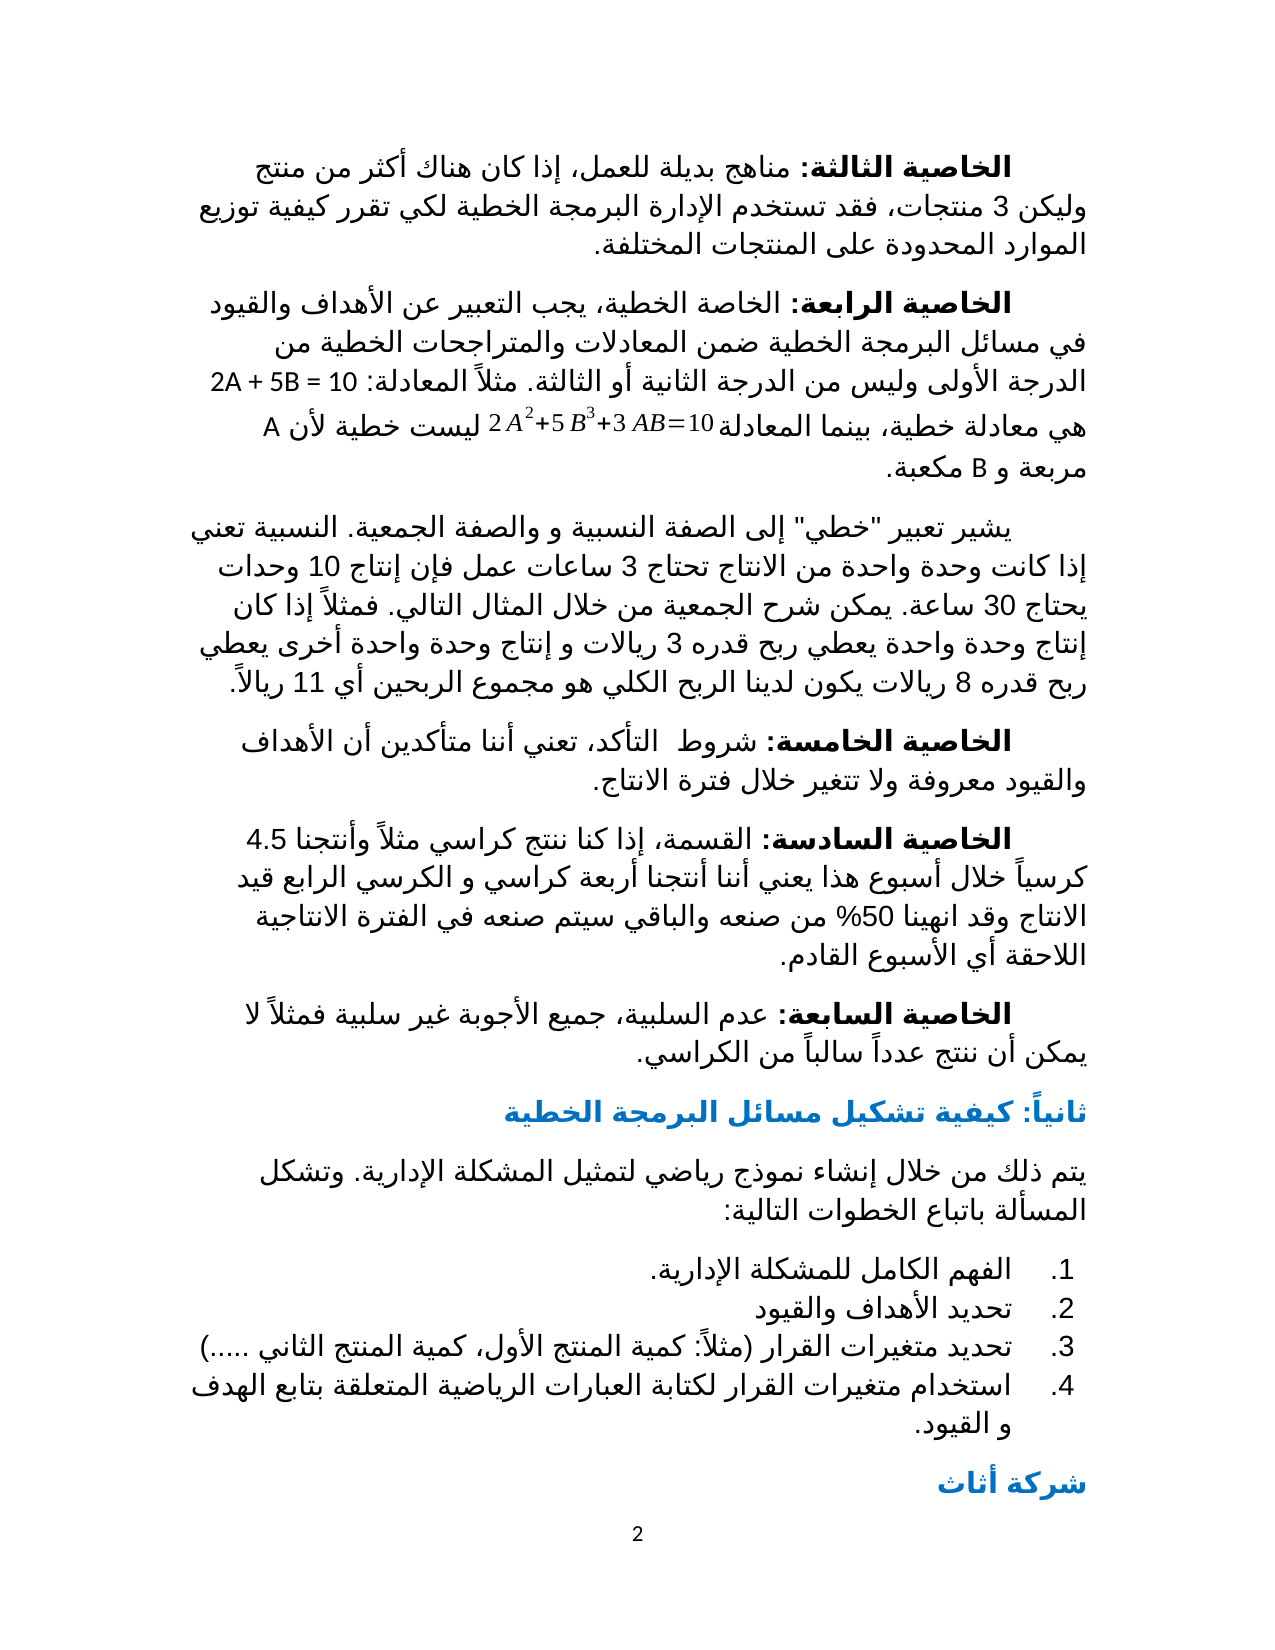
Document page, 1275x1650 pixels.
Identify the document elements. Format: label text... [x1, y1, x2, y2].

text الخاصية الثالثة: مناهج بديلة للعمل، إذا كان هناك أكثر من منتج وليكن 3 منتجات، فقد تستخدم الإدارة البرمجة الخطية لكي تقرر كيفية توزيع الموارد المحدودة على المنتجات المختلفة. [187, 150, 1087, 261]
list الفهم الكامل للمشكلة الإدارية. [187, 1252, 1050, 1286]
text شركة أثاث [187, 1466, 1087, 1499]
text الخاصية الرابعة: الخاصة الخطية، يجب التعبير عن الأهداف والقيود في مسائل البرمجة الخطية ضمن المعادلات والمتراجحات الخطية من الدرجة الأولى وليس من الدرجة الثانية أو الثالثة. مثلاً المعادلة: 2A + 5B = 10 هي معادلة خطية، بينما المعادلة ليست خطية لأن A مربعة و B مكعبة. [187, 286, 1087, 484]
list استخدام متغيرات القرار لكتابة العبارات الرياضية المتعلقة بتابع الهدف و القيود. [187, 1368, 1050, 1440]
text ثانياً: كيفية تشكيل مسائل البرمجة الخطية [187, 1095, 1087, 1128]
text الخاصية السابعة: عدم السلبية، جميع الأجوبة غير سلبية فمثلاً لا يمكن أن ننتج عدداً سالباً من الكراسي. [187, 997, 1087, 1069]
text الخاصية الخامسة: شروط التأكد، تعني أننا متأكدين أن الأهداف والقيود معروفة ولا تتغير خلال فترة الانتاج. [187, 724, 1087, 796]
text الخاصية السادسة: القسمة، إذا كنا ننتج كراسي مثلاً وأنتجنا 4.5 كرسياً خلال أسبوع هذا يعني أننا أنتجنا أربعة كراسي و الكرسي الرابع قيد الانتاج وقد انهينا 50% من صنعه والباقي سيتم صنعه في الفترة الانتاجية اللاحقة أي الأسبوع القادم. [187, 822, 1087, 971]
list تحديد الأهداف والقيود [187, 1291, 1050, 1324]
text يشير تعبير "خطي" إلى الصفة النسبية و والصفة الجمعية. النسبية تعني إذا كانت وحدة واحدة من الانتاج تحتاج 3 ساعات عمل فإن إنتاج 10 وحدات يحتاج 30 ساعة. يمكن شرح الجمعية من خلال المثال التالي. فمثلاً إذا كان إنتاج وحدة واحدة يعطي ربح قدره 3 ريالات و إنتاج وحدة واحدة أخرى يعطي ربح قدره 8 ريالات يكون لدينا الربح الكلي هو مجموع الربحين أي 11 ريالاً. [187, 511, 1087, 698]
text يتم ذلك من خلال إنشاء نموذج رياضي لتمثيل المشكلة الإدارية. وتشكل المسألة باتباع الخطوات التالية: [187, 1154, 1087, 1226]
list تحديد متغيرات القرار (مثلاً: كمية المنتج الأول، كمية المنتج الثاني .....) [187, 1329, 1050, 1363]
